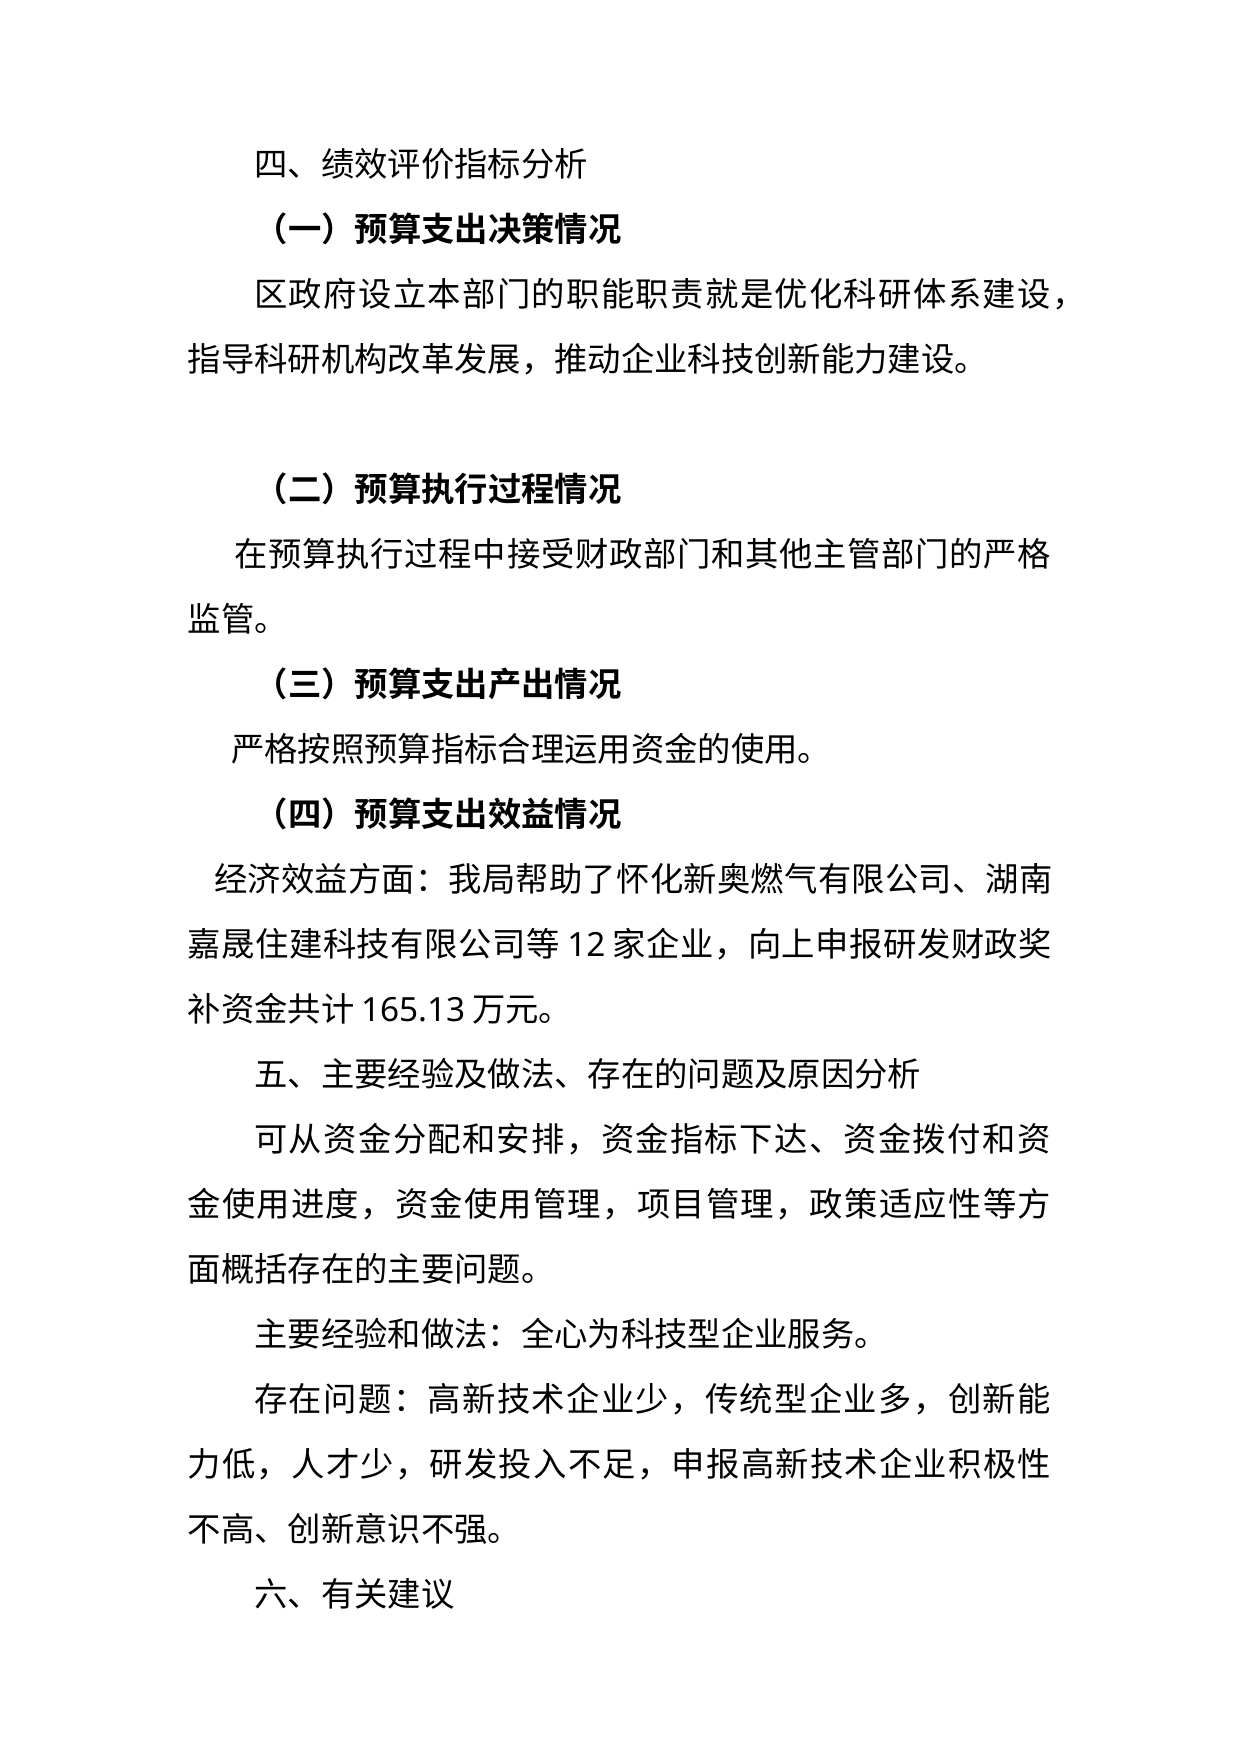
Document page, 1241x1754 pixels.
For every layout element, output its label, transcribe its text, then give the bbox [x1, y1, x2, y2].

list 预算支出产出情况 [187, 649, 1053, 714]
list 经济效益方面：我局帮助了怀化新奥燃气有限公司、湖南嘉晟住建科技有限公司等12家企业，向上申报研发财政奖补资金共计165.13万元。 [187, 844, 1053, 1039]
list 严格按照预算指标合理运用资金的使用。 [187, 714, 1053, 779]
list 预算支出效益情况 [187, 779, 1053, 844]
list 区政府设立本部门的职能职责就是优化科研体系建设，指导科研机构改革发展，推动企业科技创新能力建设。 [187, 259, 1053, 389]
text （一）预算支出决策情况 [187, 194, 1053, 259]
text 可从资金分配和安排，资金指标下达、资金拨付和资金使用进度，资金使用管理，项目管理，政策适应性等方面概括存在的主要问题。 [187, 1104, 1053, 1299]
list 在预算执行过程中接受财政部门和其他主管部门的严格监管。 [187, 519, 1053, 649]
list 有关建议 [187, 1559, 1053, 1624]
text 四、绩效评价指标分析 [187, 129, 1053, 194]
text 主要经验和做法：全心为科技型企业服务。 [187, 1299, 1053, 1364]
text 五、主要经验及做法、存在的问题及原因分析 [187, 1039, 1053, 1104]
list 预算执行过程情况 [187, 454, 1053, 519]
text 存在问题：高新技术企业少，传统型企业多，创新能力低，人才少，研发投入不足，申报高新技术企业积极性不高、创新意识不强。 [187, 1364, 1053, 1559]
